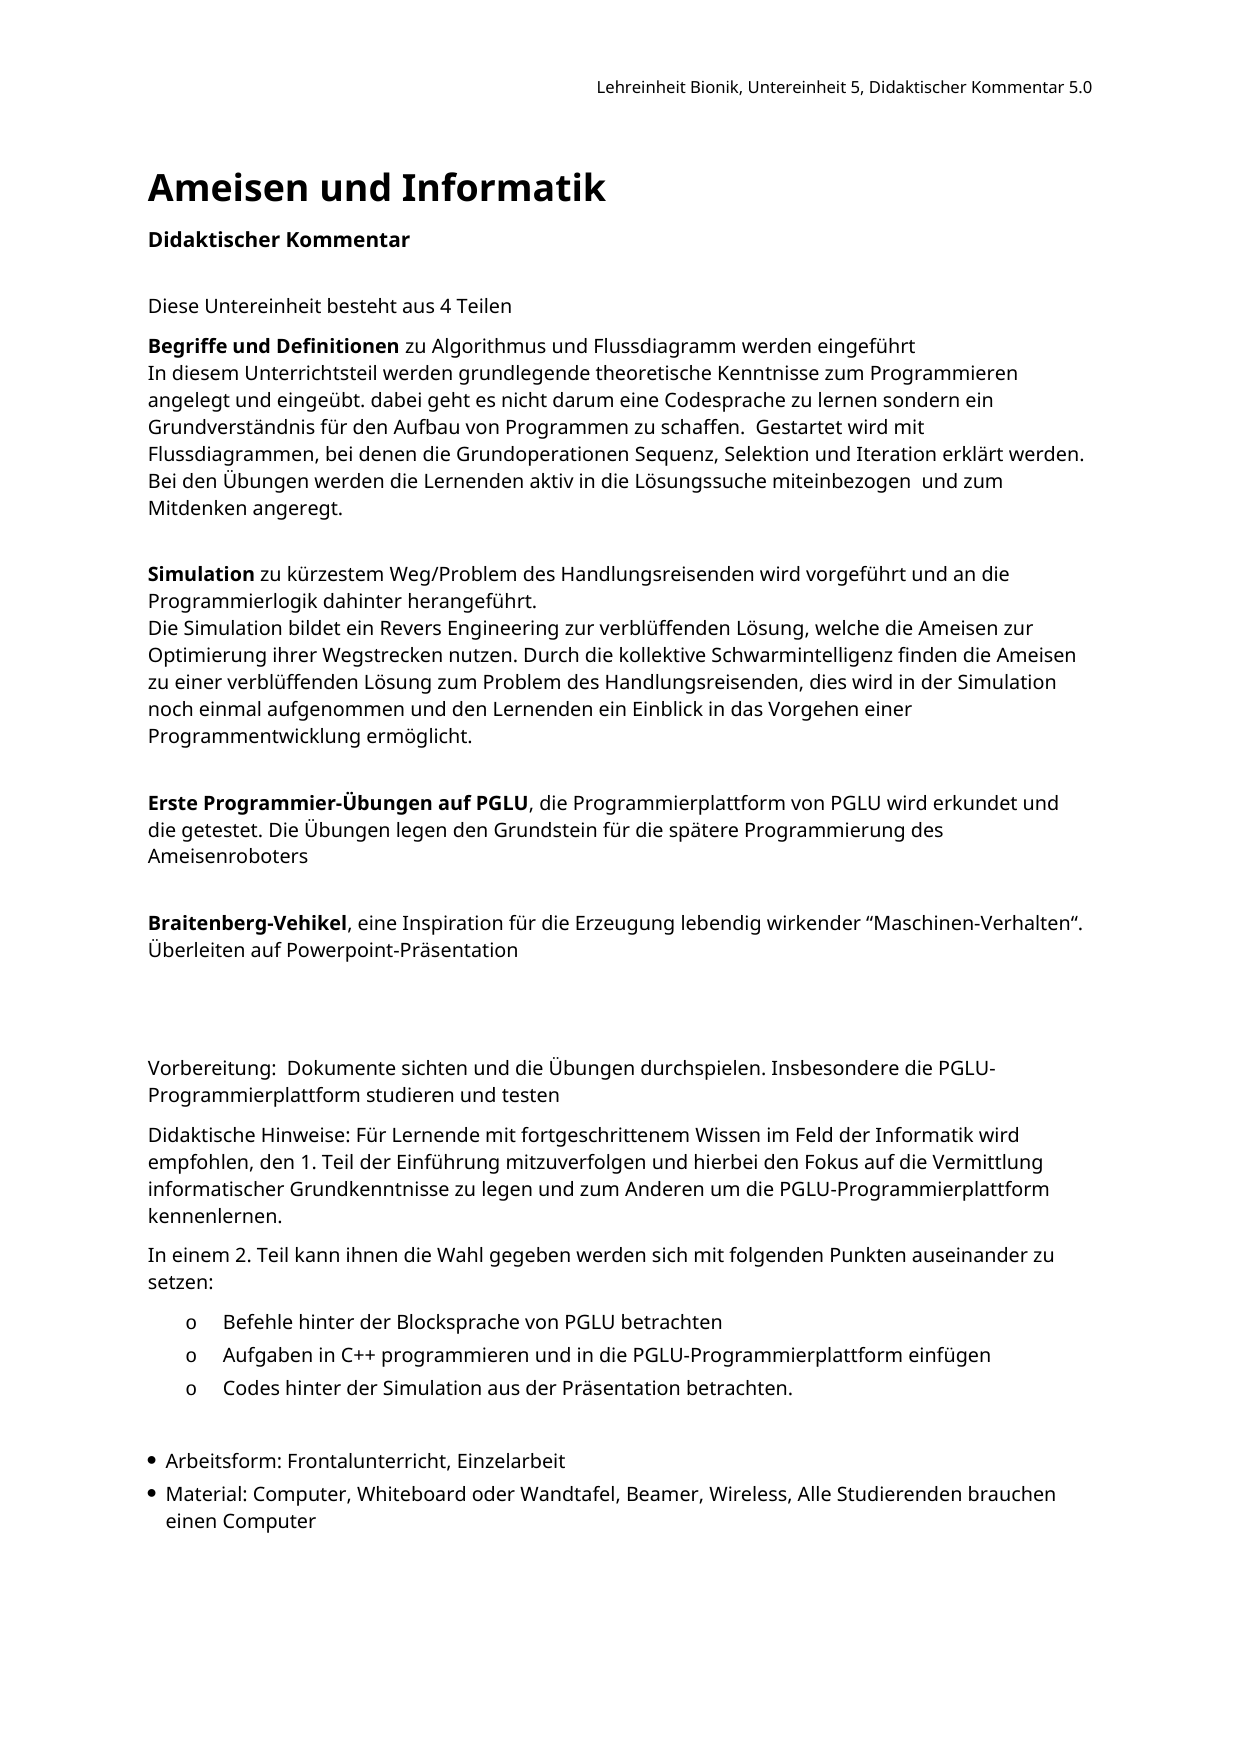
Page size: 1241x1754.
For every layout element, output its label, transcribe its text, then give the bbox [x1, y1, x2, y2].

text Diese Untereinheit besteht aus 4 Teilen [148, 293, 1093, 320]
text Simulation zu kürzestem Weg/Problem des Handlungsreisenden wird vorgeführt und an die Programmierlogik dahinter herangeführt. Die Simulation bildet ein Revers Engineering zur verblüffenden Lösung, welche die Ameisen zur Optimierung ihrer Wegstrecken nutzen. Durch die kollektive Schwarmintelligenz finden die Ameisen zu einer verblüffenden Lösung zum Problem des Handlungsreisenden, dies wird in der Simulation noch einmal aufgenommen und den Lernenden ein Einblick in das Vorgehen einer Programmentwicklung ermöglicht. [148, 561, 1093, 776]
list Befehle hinter der Blocksprache von PGLU betrachten [185, 1308, 1093, 1335]
text Braitenberg-Vehikel, eine Inspiration für die Erzeugung lebendig wirkender “Maschinen-Verhalten“. Überleiten auf Powerpoint-Präsentation [148, 909, 1093, 963]
text Arbeitsform: Frontalunterricht, Einzelarbeit [148, 1447, 1093, 1474]
list Aufgaben in C++ programmieren und in die PGLU-Programmierplattform einfügen [185, 1341, 1093, 1368]
text In einem 2. Teil kann ihnen die Wahl gegeben werden sich mit folgenden Punkten auseinander zu setzen: [148, 1242, 1093, 1296]
text Erste Programmier-Übungen auf PGLU, die Programmierplattform von PGLU wird erkundet und die getestet. Die Übungen legen den Grundstein für die spätere Programmierung des Ameisenroboters [148, 789, 1093, 897]
text Begriffe und Definitionen zu Algorithmus und Flussdiagramm werden eingeführt In diesem Unterrichtsteil werden grundlegende theoretische Kenntnisse zum Programmieren angelegt und eingeübt. dabei geht es nicht darum eine Codesprache zu lernen sondern ein Grundverständnis für den Aufbau von Programmen zu schaffen. Gestartet wird mit Flussdiagrammen, bei denen die Grundoperationen Sequenz, Selektion und Iteration erklärt werden. Bei den Übungen werden die Lernenden aktiv in die Lösungssuche miteinbezogen und zum Mitdenken angeregt. [148, 332, 1093, 548]
text Didaktischer Kommentar [148, 225, 1093, 253]
text Ameisen und Informatik [148, 161, 1093, 212]
text Didaktische Hinweise: Für Lernende mit fortgeschrittenem Wissen im Feld der Informatik wird empfohlen, den 1. Teil der Einführung mitzuverfolgen und hierbei den Fokus auf die Vermittlung informatischer Grundkenntnisse zu legen und zum Anderen um die PGLU-Programmierplattform kennenlernen. [148, 1121, 1093, 1229]
text Material: Computer, Whiteboard oder Wandtafel, Beamer, Wireless, Alle Studierenden brauchen einen Computer [148, 1481, 1093, 1535]
list Codes hinter der Simulation aus der Präsentation betrachten. [185, 1375, 1093, 1402]
text Vorbereitung: Dokumente sichten und die Übungen durchspielen. Insbesondere die PGLU-Programmierplattform studieren und testen [148, 1055, 1093, 1109]
